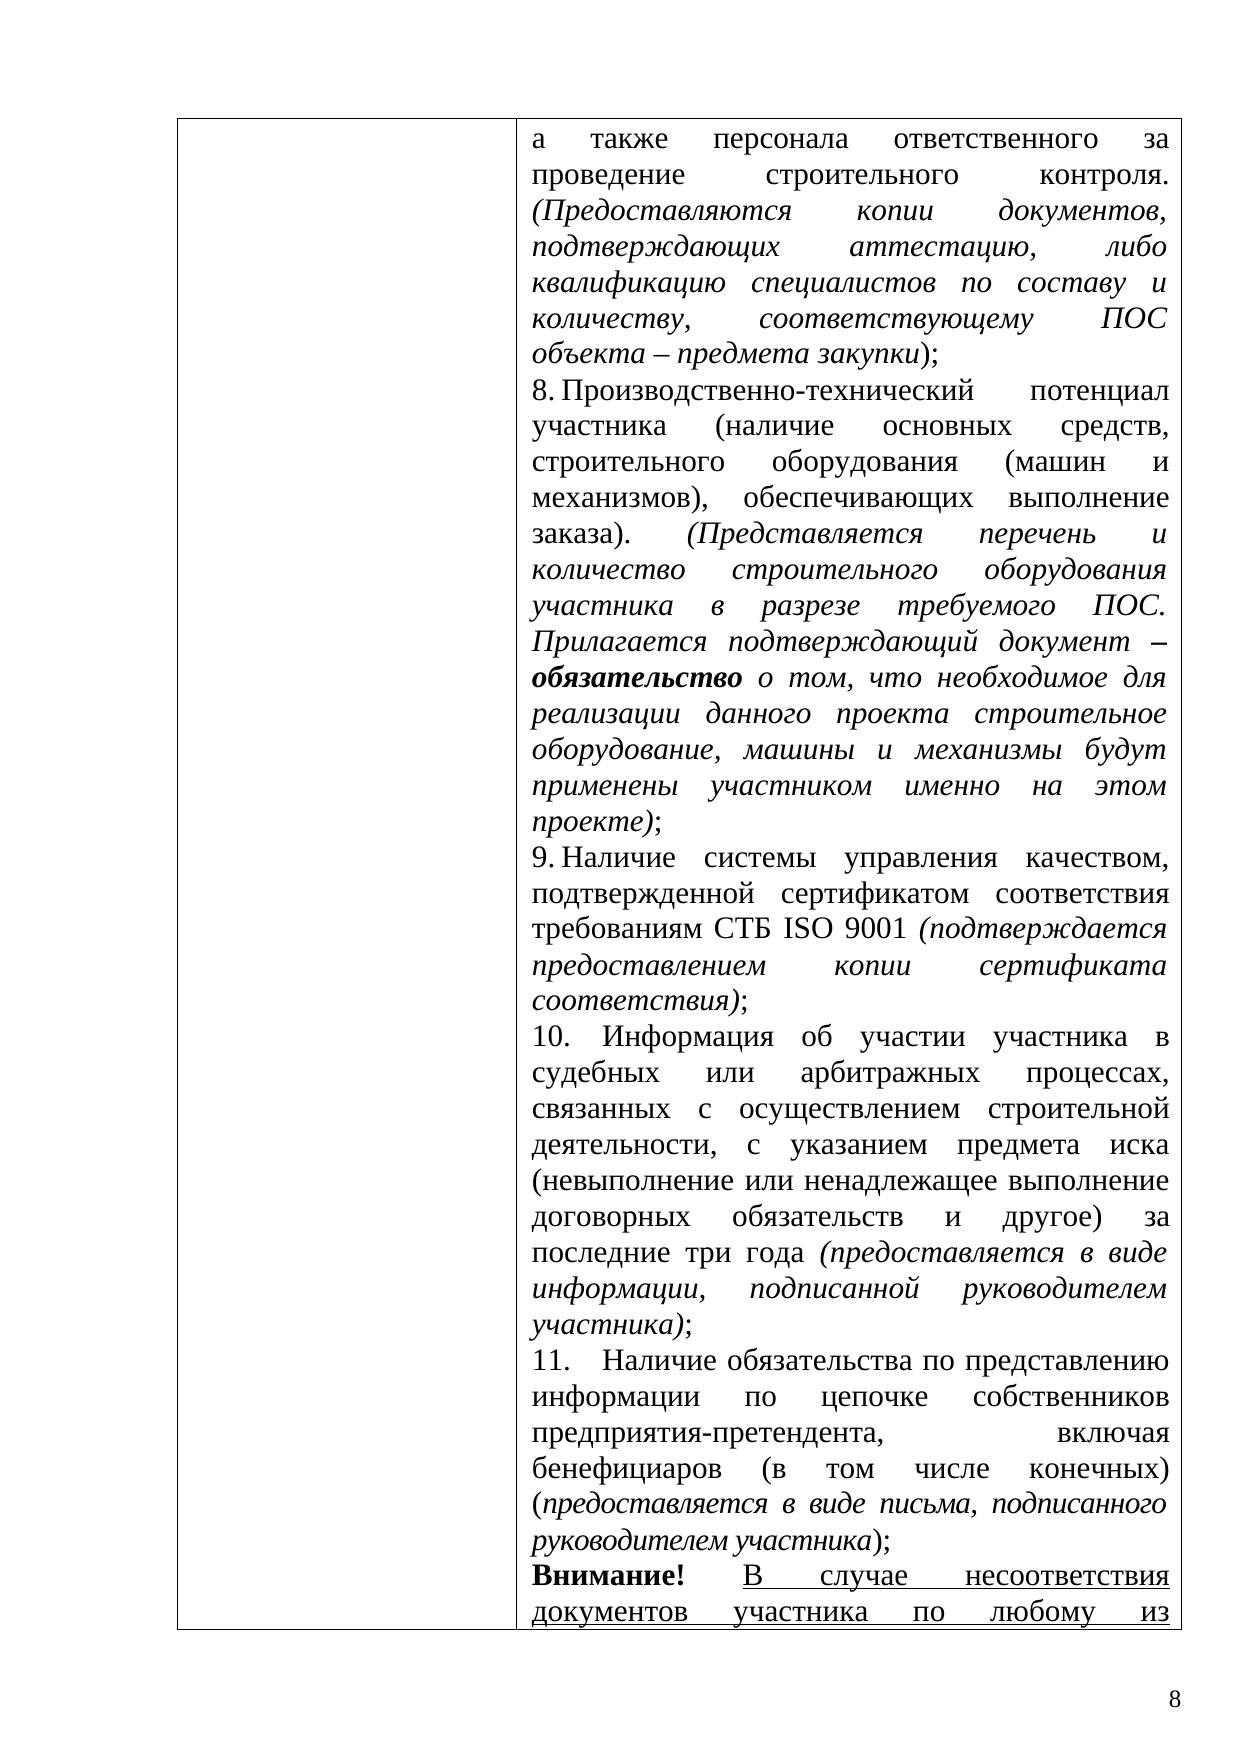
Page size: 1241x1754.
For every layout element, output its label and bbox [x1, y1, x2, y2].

table_cell [517, 119, 1181, 1628]
table_cell [178, 119, 516, 1628]
